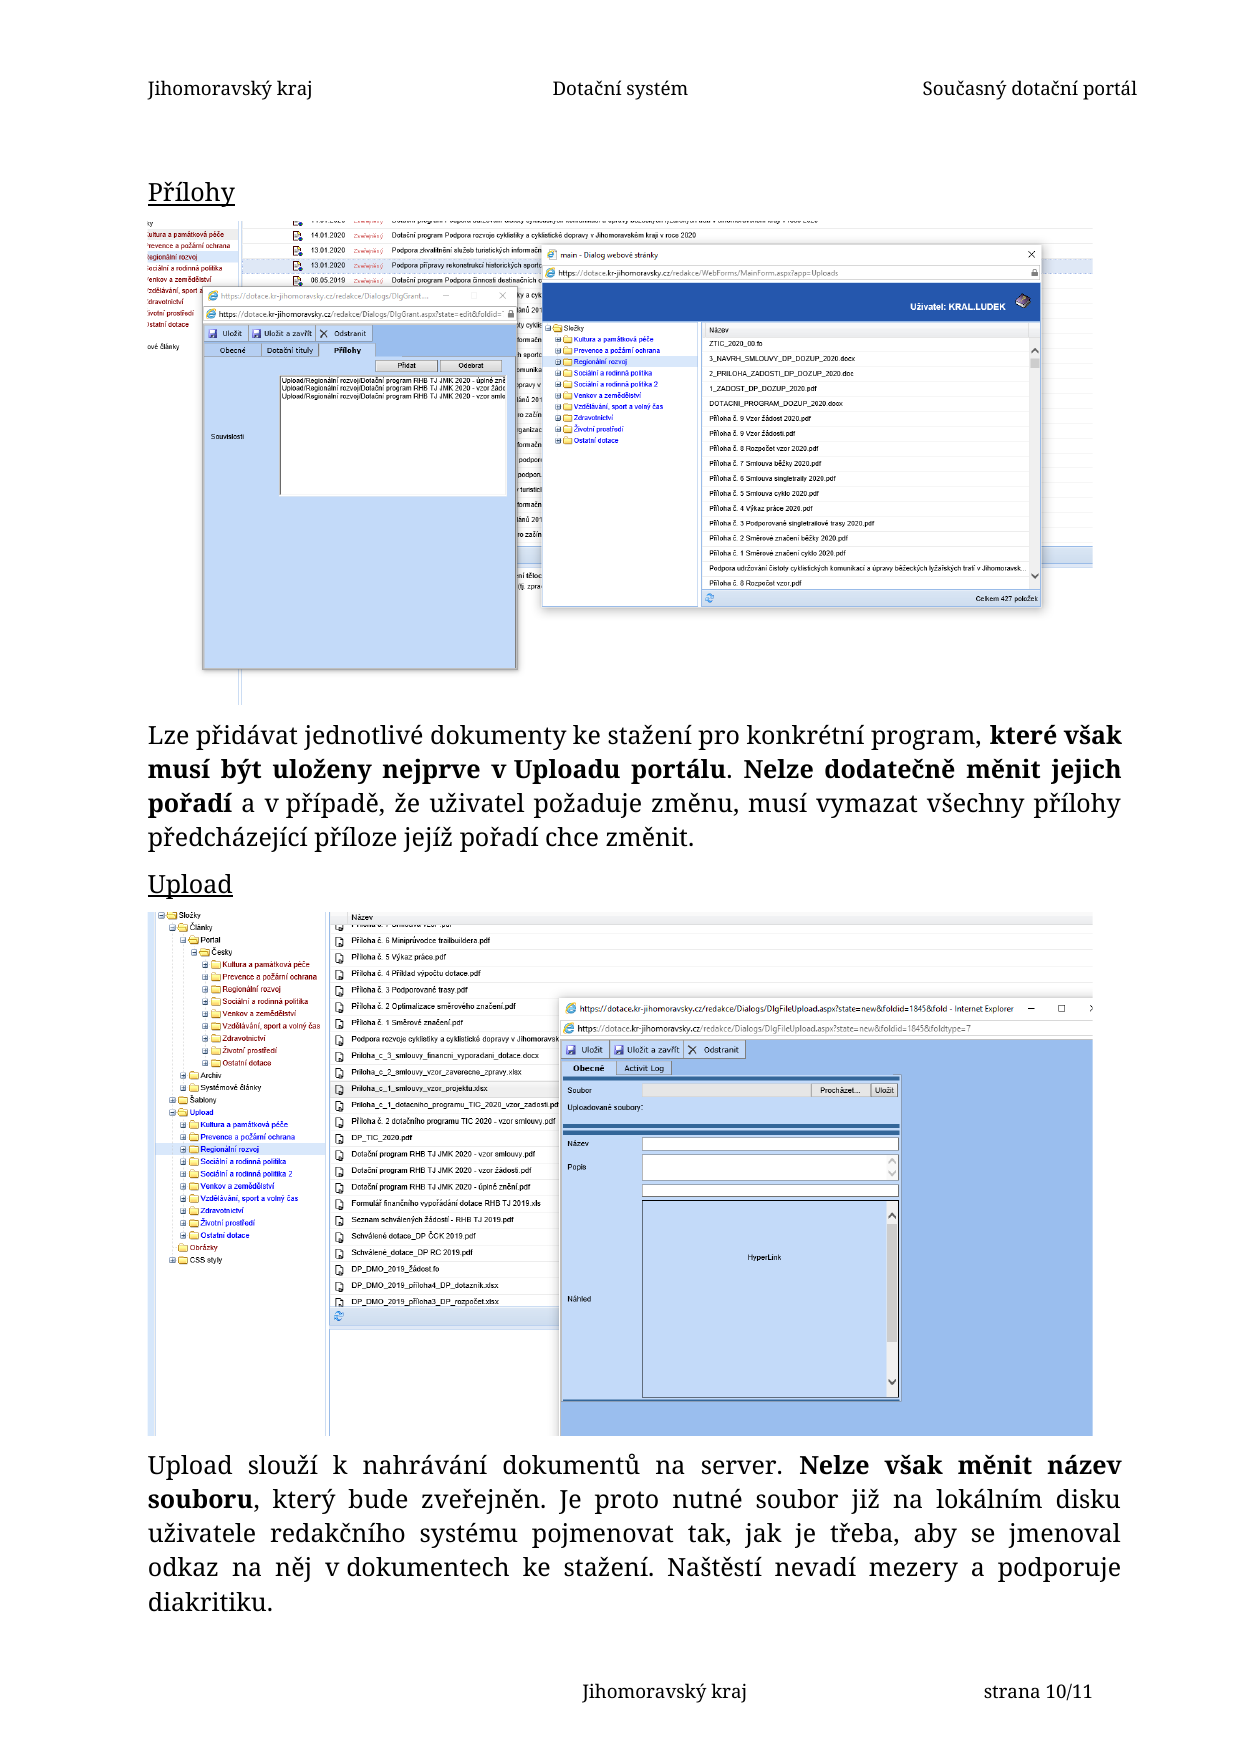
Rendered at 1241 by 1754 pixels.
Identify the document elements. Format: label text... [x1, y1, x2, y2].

picture [147, 912, 1093, 1436]
text Přílohy [148, 175, 1122, 209]
text Upload [148, 866, 1122, 900]
text Lze přidávat jednotlivé dokumenty ke stažení pro konkrétní program, které však musí být uloženy nejprve v Uploadu portálu. Nelze dodatečně měnit jejich pořadí a v případě, že uživatel požaduje změnu, musí vymazat všechny přílohy předcházející příloze jejíž pořadí chce změnit. [148, 717, 1122, 854]
picture [147, 221, 1093, 705]
text Upload slouží k nahrávání dokumentů na server. Nelze však měnit název souboru, který bude zveřejněn. Je proto nutné soubor již na lokálním disku uživatele redakčního systému pojmenovat tak, jak je třeba, aby se jmenoval odkaz na něj v dokumentech ke stažení. Naštěstí nevadí mezery a podporuje diakritiku. [148, 1448, 1122, 1618]
